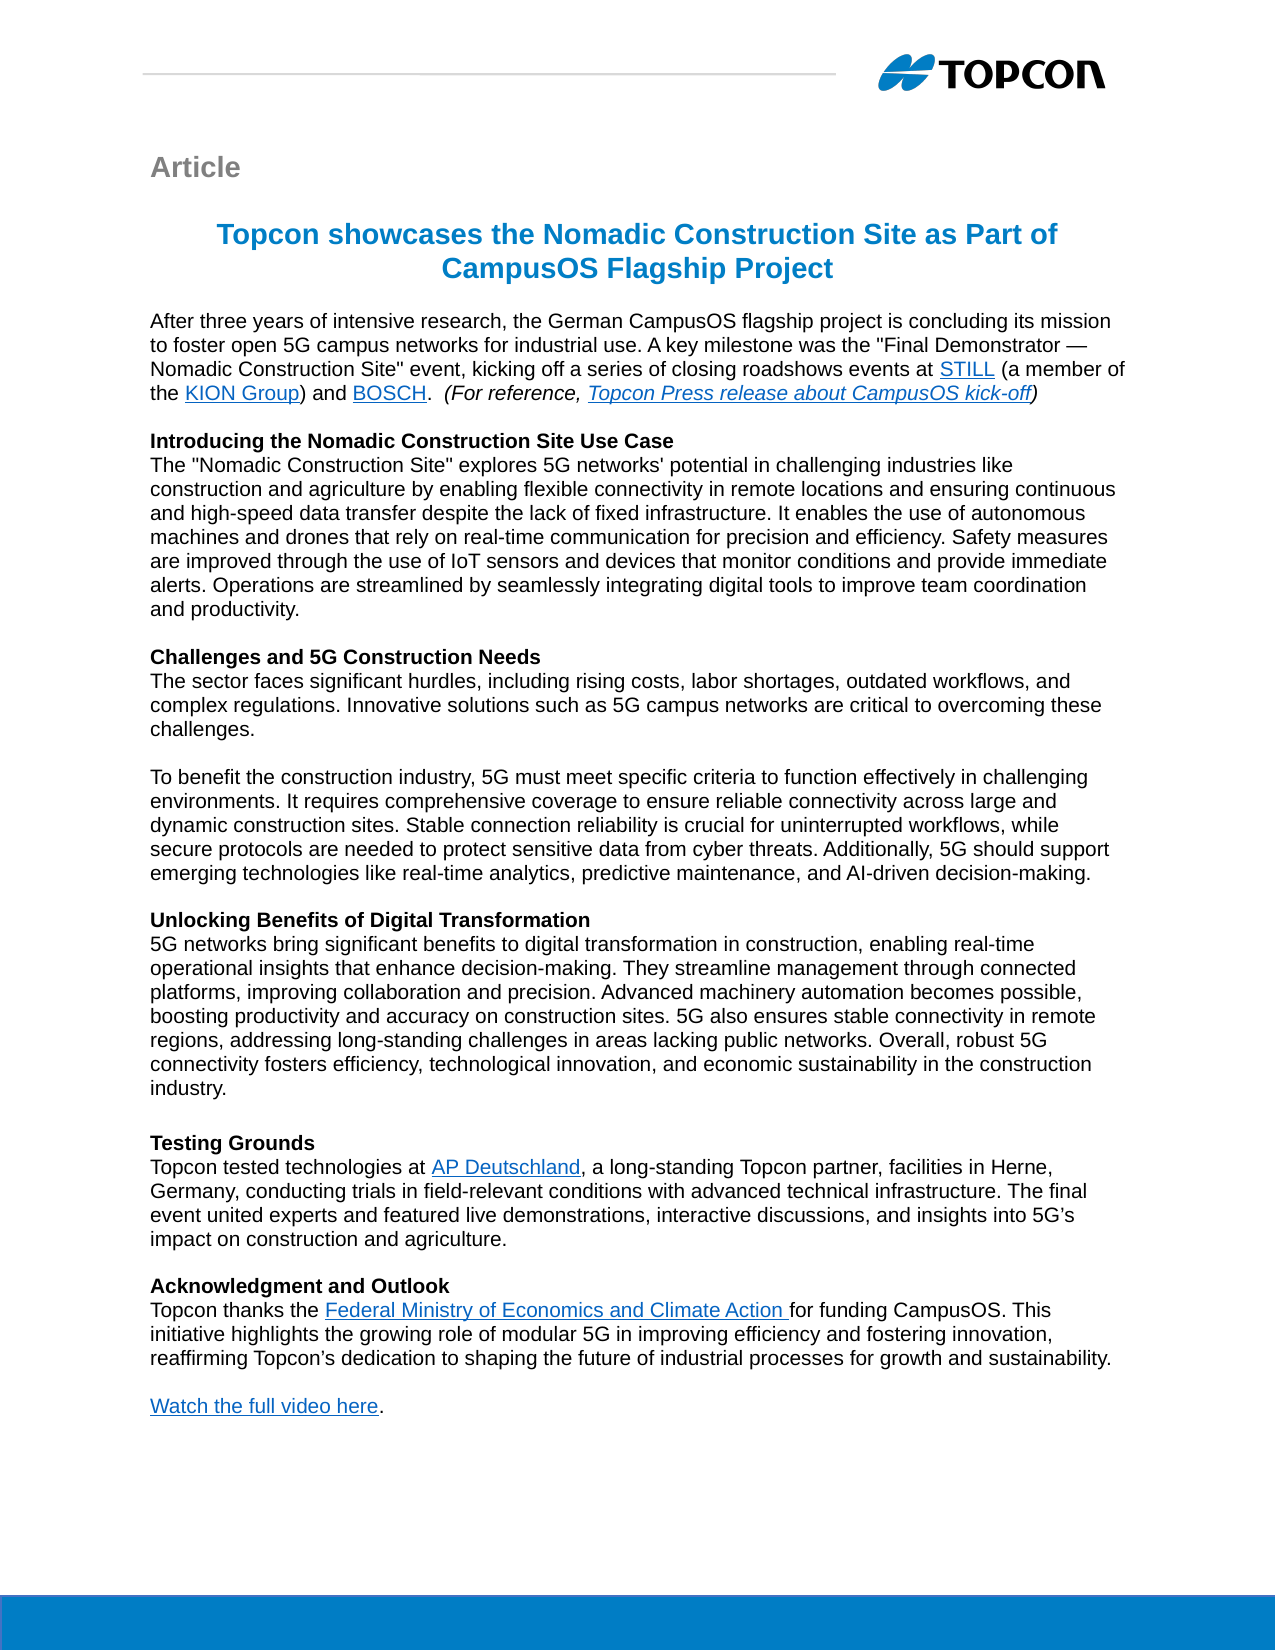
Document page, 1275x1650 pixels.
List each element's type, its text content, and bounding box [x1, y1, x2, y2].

text Introducing the Nomadic Construction Site Use Case [150, 429, 1125, 453]
text Topcon showcases the Nomadic Construction Site as Part of CampusOS Flagship Project [150, 217, 1125, 284]
text Acknowledgment and Outlook [150, 1274, 1125, 1298]
text Watch the full video here. [150, 1394, 1125, 1418]
text Challenges and 5G Construction Needs [150, 645, 1125, 669]
text To benefit the construction industry, 5G must meet specific criteria to function effectively in challenging environments. It requires comprehensive coverage to ensure reliable connectivity across large and dynamic construction sites. Stable connection reliability is crucial for uninterrupted workflows, while secure protocols are needed to protect sensitive data from cyber threats. Additionally, 5G should support emerging technologies like real-time analytics, predictive maintenance, and AI-driven decision-making. [150, 764, 1125, 884]
text The sector faces significant hurdles, including rising costs, labor shortages, outdated workflows, and complex regulations. Innovative solutions such as 5G campus networks are critical to overcoming these challenges. [150, 669, 1125, 741]
text 5G networks bring significant benefits to digital transformation in construction, enabling real-time operational insights that enhance decision-making. They streamline management through connected platforms, improving collaboration and precision. Advanced machinery automation becomes possible, boosting productivity and accuracy on construction sites. 5G also ensures stable connectivity in remote regions, addressing long-standing challenges in areas lacking public networks. Overall, robust 5G connectivity fosters efficiency, technological innovation, and economic sustainability in the construction industry. [150, 932, 1125, 1100]
text Unlocking Benefits of Digital Transformation [150, 908, 1125, 932]
text Topcon tested technologies at AP Deutschland, a long-standing Topcon partner, facilities in Herne, Germany, conducting trials in field-relevant conditions with advanced technical infrastructure. The final event united experts and featured live demonstrations, interactive discussions, and insights into 5G’s impact on construction and agriculture. [150, 1154, 1125, 1250]
text Article [150, 150, 1125, 183]
text Testing Grounds [150, 1131, 1125, 1154]
text The "Nomadic Construction Site" explores 5G networks' potential in challenging industries like construction and agriculture by enabling flexible connectivity in remote locations and ensuring continuous and high-speed data transfer despite the lack of fixed infrastructure. It enables the use of autonomous machines and drones that rely on real-time communication for precision and efficiency. Safety measures are improved through the use of IoT sensors and devices that monitor conditions and provide immediate alerts. Operations are streamlined by seamlessly integrating digital tools to improve team coordination and productivity. [150, 453, 1125, 621]
text After three years of intensive research, the German CampusOS flagship project is concluding its mission to foster open 5G campus networks for industrial use. A key milestone was the "Final Demonstrator — Nomadic Construction Site" event, kicking off a series of closing roadshows events at STILL (a member of the KION Group) and BOSCH. (For reference, Topcon Press release about CampusOS kick-off) [150, 309, 1125, 405]
picture [878, 54, 1106, 91]
text Topcon thanks the Federal Ministry of Economics and Climate Action for funding CampusOS. This initiative highlights the growing role of modular 5G in improving efficiency and fostering innovation, reaffirming Topcon’s dedication to shaping the future of industrial processes for growth and sustainability. [150, 1298, 1125, 1370]
